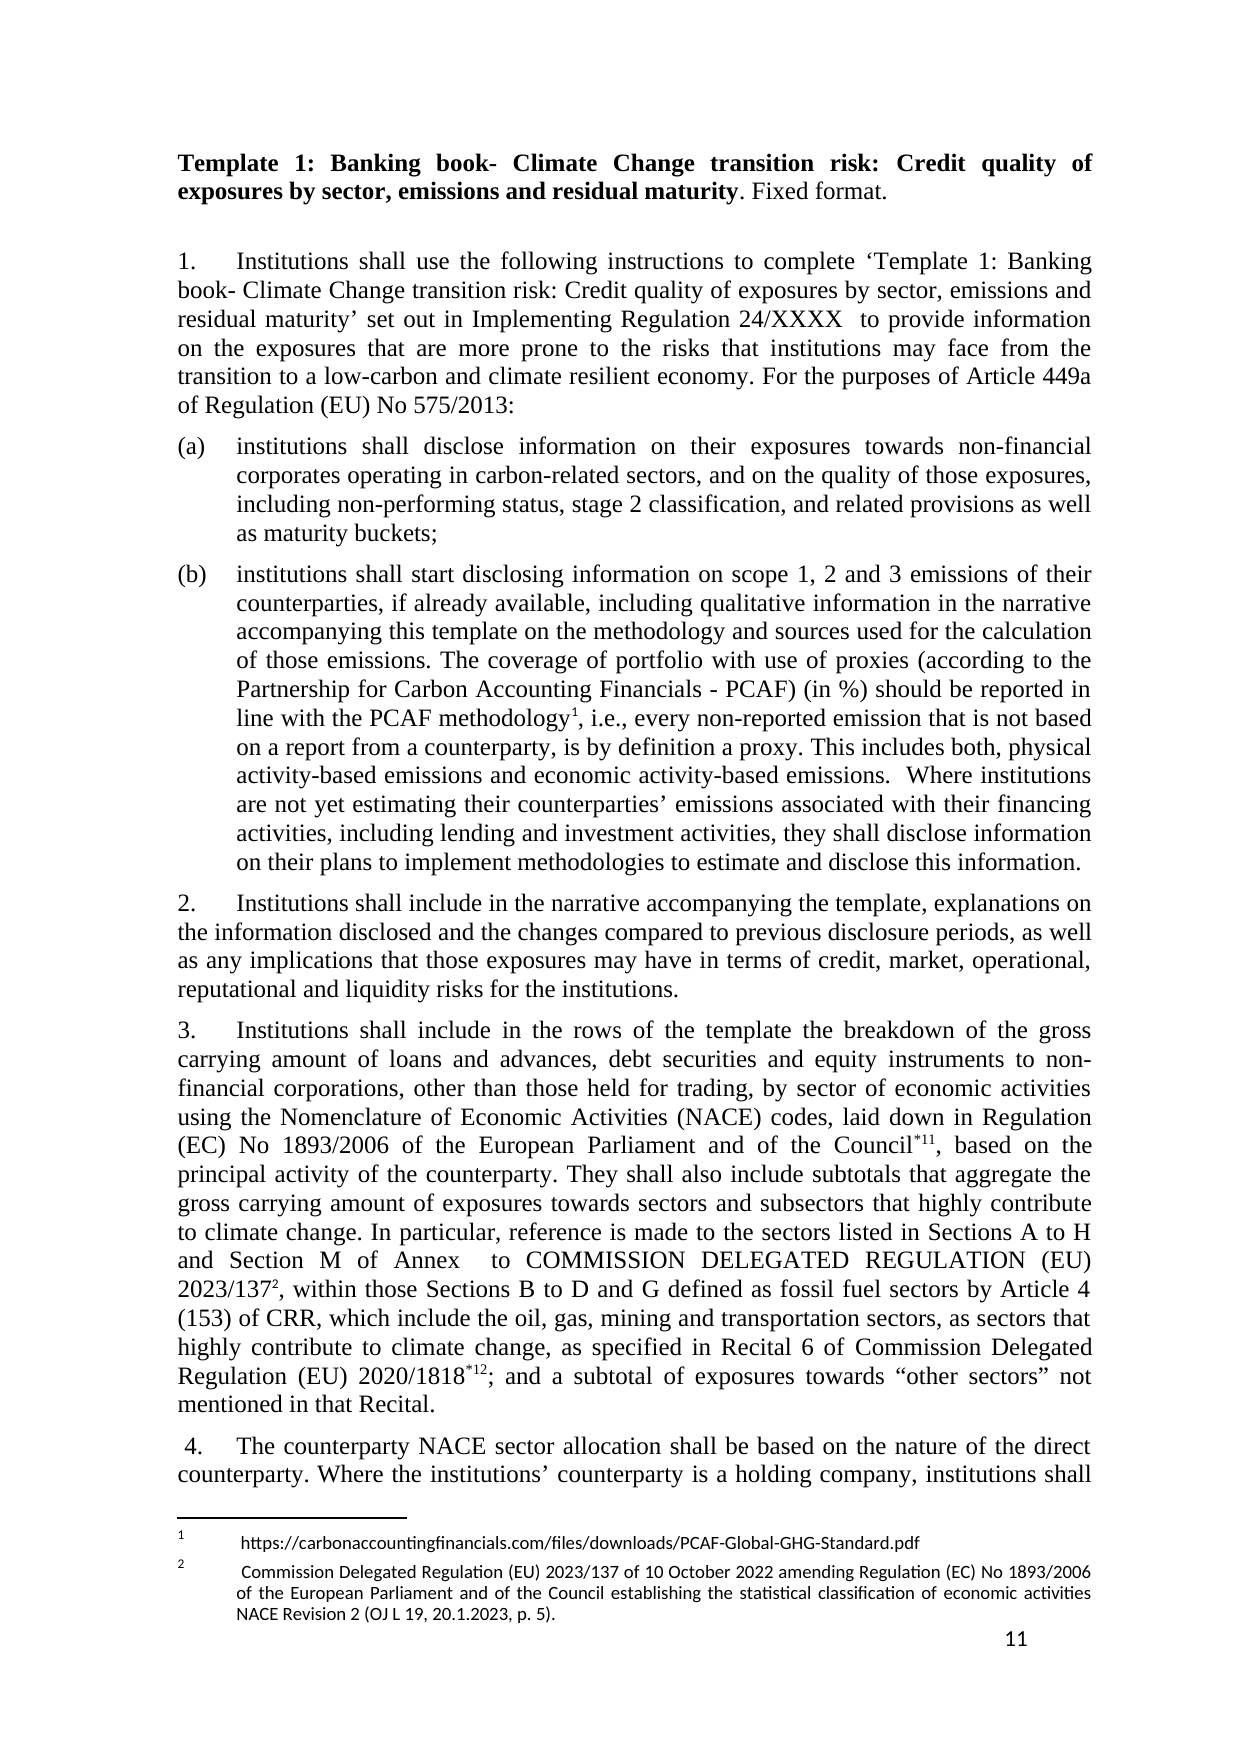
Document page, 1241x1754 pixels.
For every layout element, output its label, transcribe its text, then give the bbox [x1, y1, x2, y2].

list Institutions shall include in the narrative accompanying the template, explanations on the information disclosed and the changes compared to previous disclosure periods, as well as any implications that those exposures may have in terms of credit, market, operational, reputational and liquidity risks for the institutions. [177, 888, 1092, 1003]
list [177, 1431, 1092, 1489]
text Template 1: Banking book- Climate Change transition risk: Credit quality of exposures by sector, emissions and residual maturity. Fixed format. [177, 148, 1092, 205]
list Institutions shall include in the rows of the template the breakdown of the gross carrying amount of loans and advances, debt securities and equity instruments to non-financial corporations, other than those held for trading, by sector of economic activities using the Nomenclature of Economic Activities (NACE) codes, laid down in Regulation (EC) No 1893/2006 of the European Parliament and of the Council*11, based on the principal activity of the counterparty. They shall also include subtotals that aggregate the gross carrying amount of exposures towards sectors and subsectors that highly contribute to climate change. In particular, reference is made to the sectors listed in Sections A to H and Section M of Annex to COMMISSION DELEGATED REGULATION (EU) 2023/137, within those Sections B to D and G defined as fossil fuel sectors by Article 4 (153) of CRR, which include the oil, gas, mining and transportation sectors, as sectors that highly contribute to climate change, as specified in Recital 6 of Commission Delegated Regulation (EU) 2020/1818*12; and a subtotal of exposures towards “other sectors” not mentioned in that Recital. [177, 1016, 1092, 1418]
text (b) institutions shall start disclosing information on scope 1, 2 and 3 emissions of their counterparties, if already available, including qualitative information in the narrative accompanying this template on the methodology and sources used for the calculation of those emissions. The coverage of portfolio with use of proxies (according to the Partnership for Carbon Accounting Financials - PCAF) (in %) should be reported in line with the PCAF methodology, i.e., every non-reported emission that is not based on a report from a counterparty, is by definition a proxy. This includes both, physical activity-based emissions and economic activity-based emissions. Where institutions are not yet estimating their counterparties’ emissions associated with their financing activities, including lending and investment activities, they shall disclose information on their plans to implement methodologies to estimate and disclose this information. [177, 559, 1092, 876]
list (a) institutions shall disclose information on their exposures towards non-financial corporates operating in carbon-related sectors, and on the quality of those exposures, including non-performing status, stage 2 classification, and related provisions as well as maturity buckets; [177, 431, 1092, 546]
list Institutions shall use the following instructions to complete ‘Template 1: Banking book- Climate Change transition risk: Credit quality of exposures by sector, emissions and residual maturity’ set out in Implementing Regulation 24/XXXX to provide information on the exposures that are more prone to the risks that institutions may face from the transition to a low-carbon and climate resilient economy. For the purposes of Article 449a of Regulation (EU) No 575/2013: [177, 246, 1092, 419]
